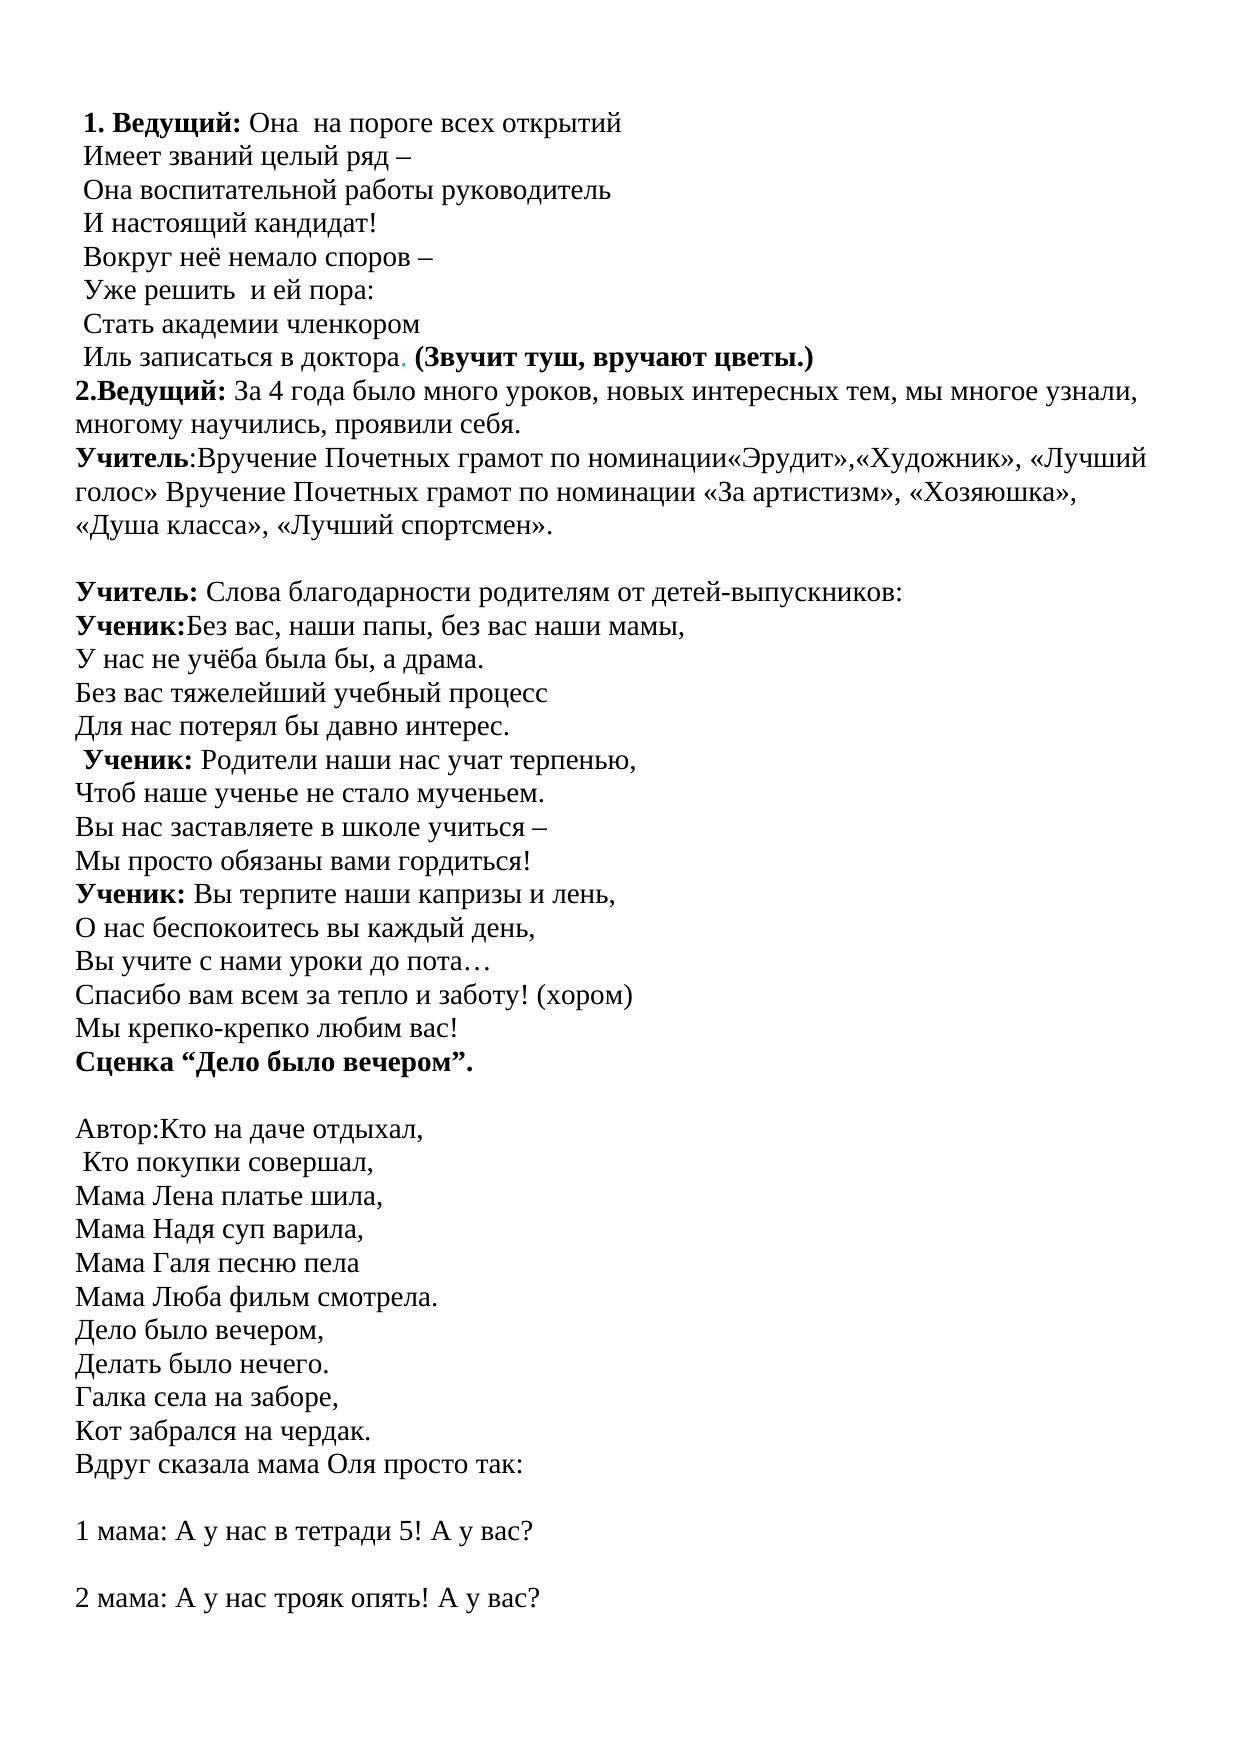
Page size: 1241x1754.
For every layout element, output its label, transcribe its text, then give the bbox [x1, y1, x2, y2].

text Мама Люба фильм смотрела. [75, 1279, 1165, 1312]
text Мама Лена платье шила, [75, 1178, 1165, 1212]
text 2 мама: А у нас трояк опять! А у вас? [75, 1581, 1165, 1614]
text Мама Надя суп варила, [75, 1212, 1165, 1245]
text Уже решить и ей пора: [83, 272, 1157, 306]
text Ученик: Родители наши нас учат терпенью, Чтоб наше ученье не стало мученьем. Вы нас заставляете в школе учиться – Мы просто обязаны вами гордиться! [75, 742, 1165, 876]
text Учитель:Вручение Почетных грамот по номинации«Эрудит»,«Художник», «Лучший голос» Вручение Почетных грамот по номинации «За артистизм», «Хозяюшка», «Душа класса», «Лучший спортсмен». [75, 440, 1165, 541]
text Дело было вечером, Делать было нечего. Галка села на заборе, Кот забрался на чердак. [75, 1312, 1165, 1446]
text Автор:Кто на даче отдыхал, [75, 1111, 1165, 1144]
text И настоящий кандидат! [83, 205, 1157, 239]
text Ученик: Вы терпите наши капризы и лень, О нас беспокоитесь вы каждый день, Вы учите с нами уроки до пота… Спасибо вам всем за тепло и заботу! (хором) Мы крепко-крепко любим вас! [75, 876, 1165, 1044]
text Иль записаться в доктора. (Звучит туш, вручают цветы.) [83, 339, 1157, 373]
text Вдруг сказала мама Оля просто так: [75, 1446, 1165, 1480]
text 1. Ведущий: Она на пороге всех открытий [83, 75, 1157, 138]
text 1 мама: А у нас в тетради 5! А у вас? [75, 1513, 1165, 1547]
text Кто покупки совершал, [75, 1144, 1165, 1178]
text Учитель: Слова благодарности родителям от детей-выпускников: [75, 574, 1165, 608]
text Она воспитательной работы руководитель [83, 172, 1157, 205]
text Мама Галя песню пела [75, 1245, 1165, 1279]
text Стать академии членкором [83, 306, 1157, 339]
text Ученик:Без вас, наши папы, без вас наши мамы, У нас не учёба была бы, а драма. Без вас тяжелейший учебный процесс Для нас потерял бы давно интерес. [75, 608, 1165, 742]
text Имеет званий целый ряд – [83, 138, 1157, 172]
text 2.Ведущий: За 4 года было много уроков, новых интересных тем, мы многое узнали, многому научились, проявили себя. [75, 373, 1165, 440]
text Вокруг неё немало споров – [83, 239, 1157, 272]
text Сценка “Дело было вечером”. [75, 1044, 1165, 1077]
